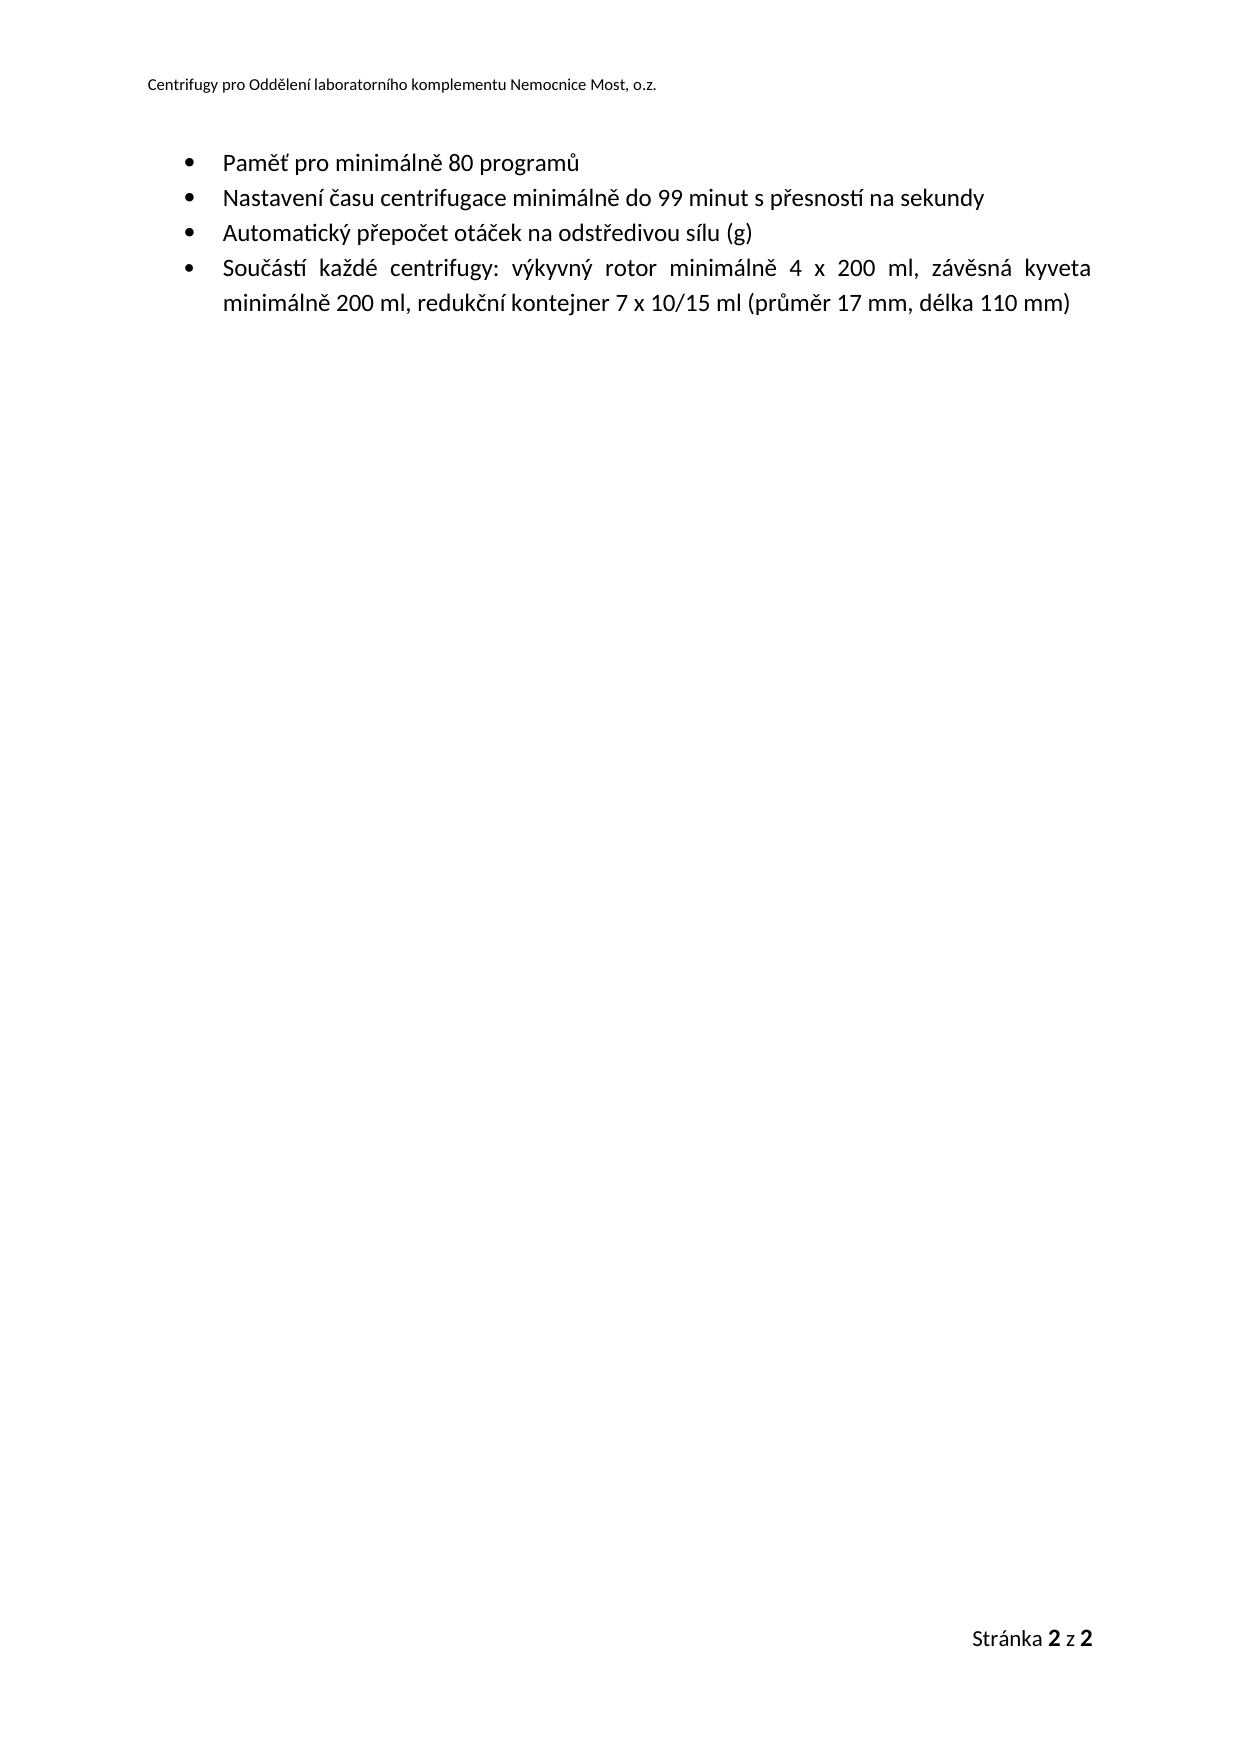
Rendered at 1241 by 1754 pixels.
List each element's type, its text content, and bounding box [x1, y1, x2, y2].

list Automatický přepočet otáček na odstředivou sílu (g) [185, 218, 1093, 248]
list Součástí každé centrifugy: výkyvný rotor minimálně 4 x 200 ml, závěsná kyveta minimálně 200 ml, redukční kontejner 7 x 10/15 ml (průměr 17 mm, délka 110 mm) [185, 253, 1093, 318]
list Paměť pro minimálně 80 programů [185, 148, 1093, 178]
list Nastavení času centrifugace minimálně do 99 minut s přesností na sekundy [185, 183, 1093, 213]
